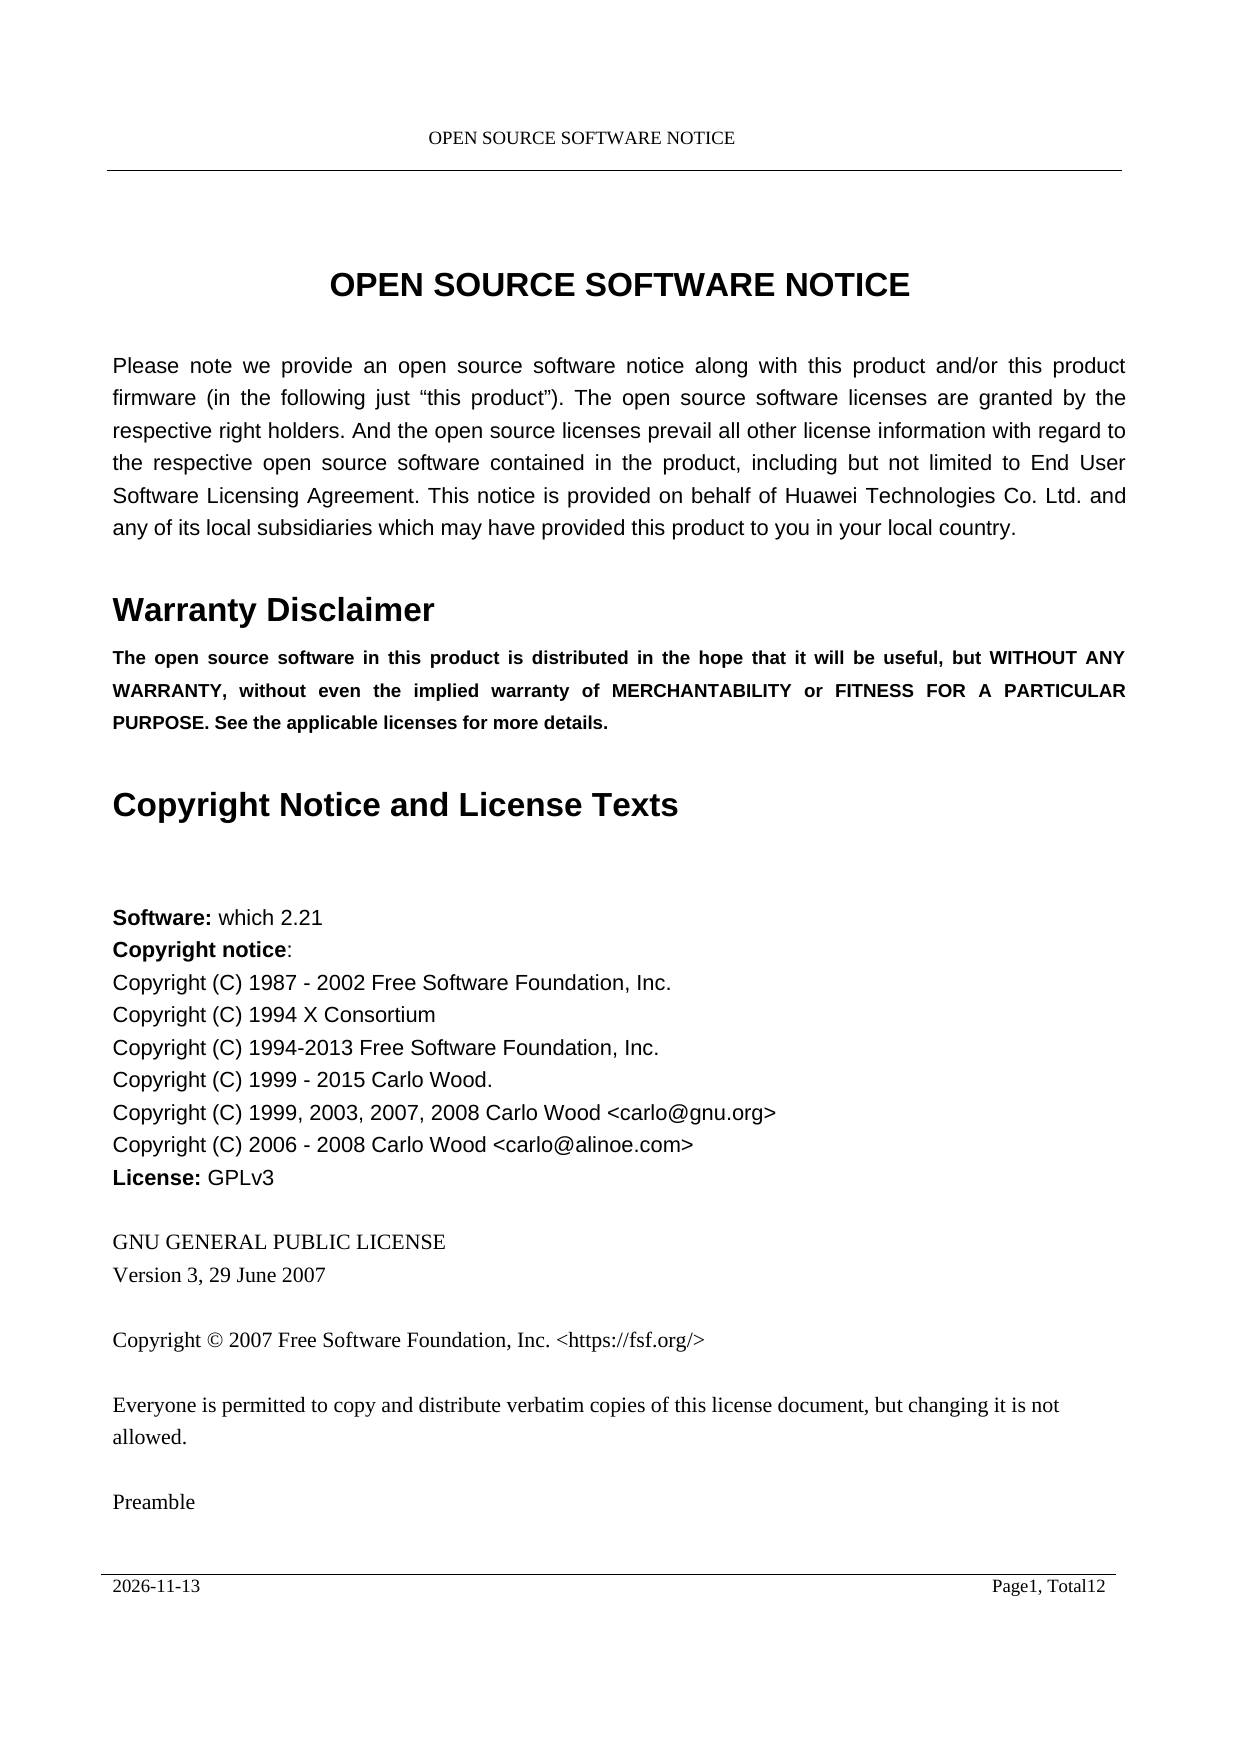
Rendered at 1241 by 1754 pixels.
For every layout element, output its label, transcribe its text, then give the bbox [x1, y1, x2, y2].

text Copyright (C) 1999 - 2015 Carlo Wood. [112, 1063, 1128, 1096]
text The open source software in this product is distributed in the hope that it will be useful, but WITHOUT ANY WARRANTY, without even the implied warranty of MERCHANTABILITY or FITNESS FOR A PARTICULAR PURPOSE. See the applicable licenses for more details. [112, 641, 1128, 739]
text Copyright (C) 1987 - 2002 Free Software Foundation, Inc. [112, 966, 1128, 998]
text Copyright Notice and License Texts [112, 771, 1128, 836]
text Copyright (C) 1999, 2003, 2007, 2008 Carlo Wood <carlo@gnu.org> [112, 1096, 1128, 1128]
text Copyright (C) 2006 - 2008 Carlo Wood <carlo@alinoe.com> [112, 1128, 1128, 1161]
text Please note we provide an open source software notice along with this product and/or this product firmware (in the following just “this product”). The open source software licenses are granted by the respective right holders. And the open source licenses prevail all other license information with regard to the respective open source software contained in the product, including but not limited to End User Software Licensing Agreement. This notice is provided on behalf of Huawei Technologies Co. Ltd. and any of its local subsidiaries which may have provided this product to you in your local country. [112, 349, 1128, 544]
text Copyright notice: [112, 933, 1128, 966]
text OPEN SOURCE SOFTWARE NOTICE [112, 251, 1128, 316]
text Software: which 2.21 [112, 901, 1128, 933]
text Copyright (C) 1994 X Consortium [112, 998, 1128, 1031]
text Warranty Disclaimer [112, 576, 1128, 641]
text Copyright (C) 1994-2013 Free Software Foundation, Inc. [112, 1031, 1128, 1063]
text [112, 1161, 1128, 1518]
